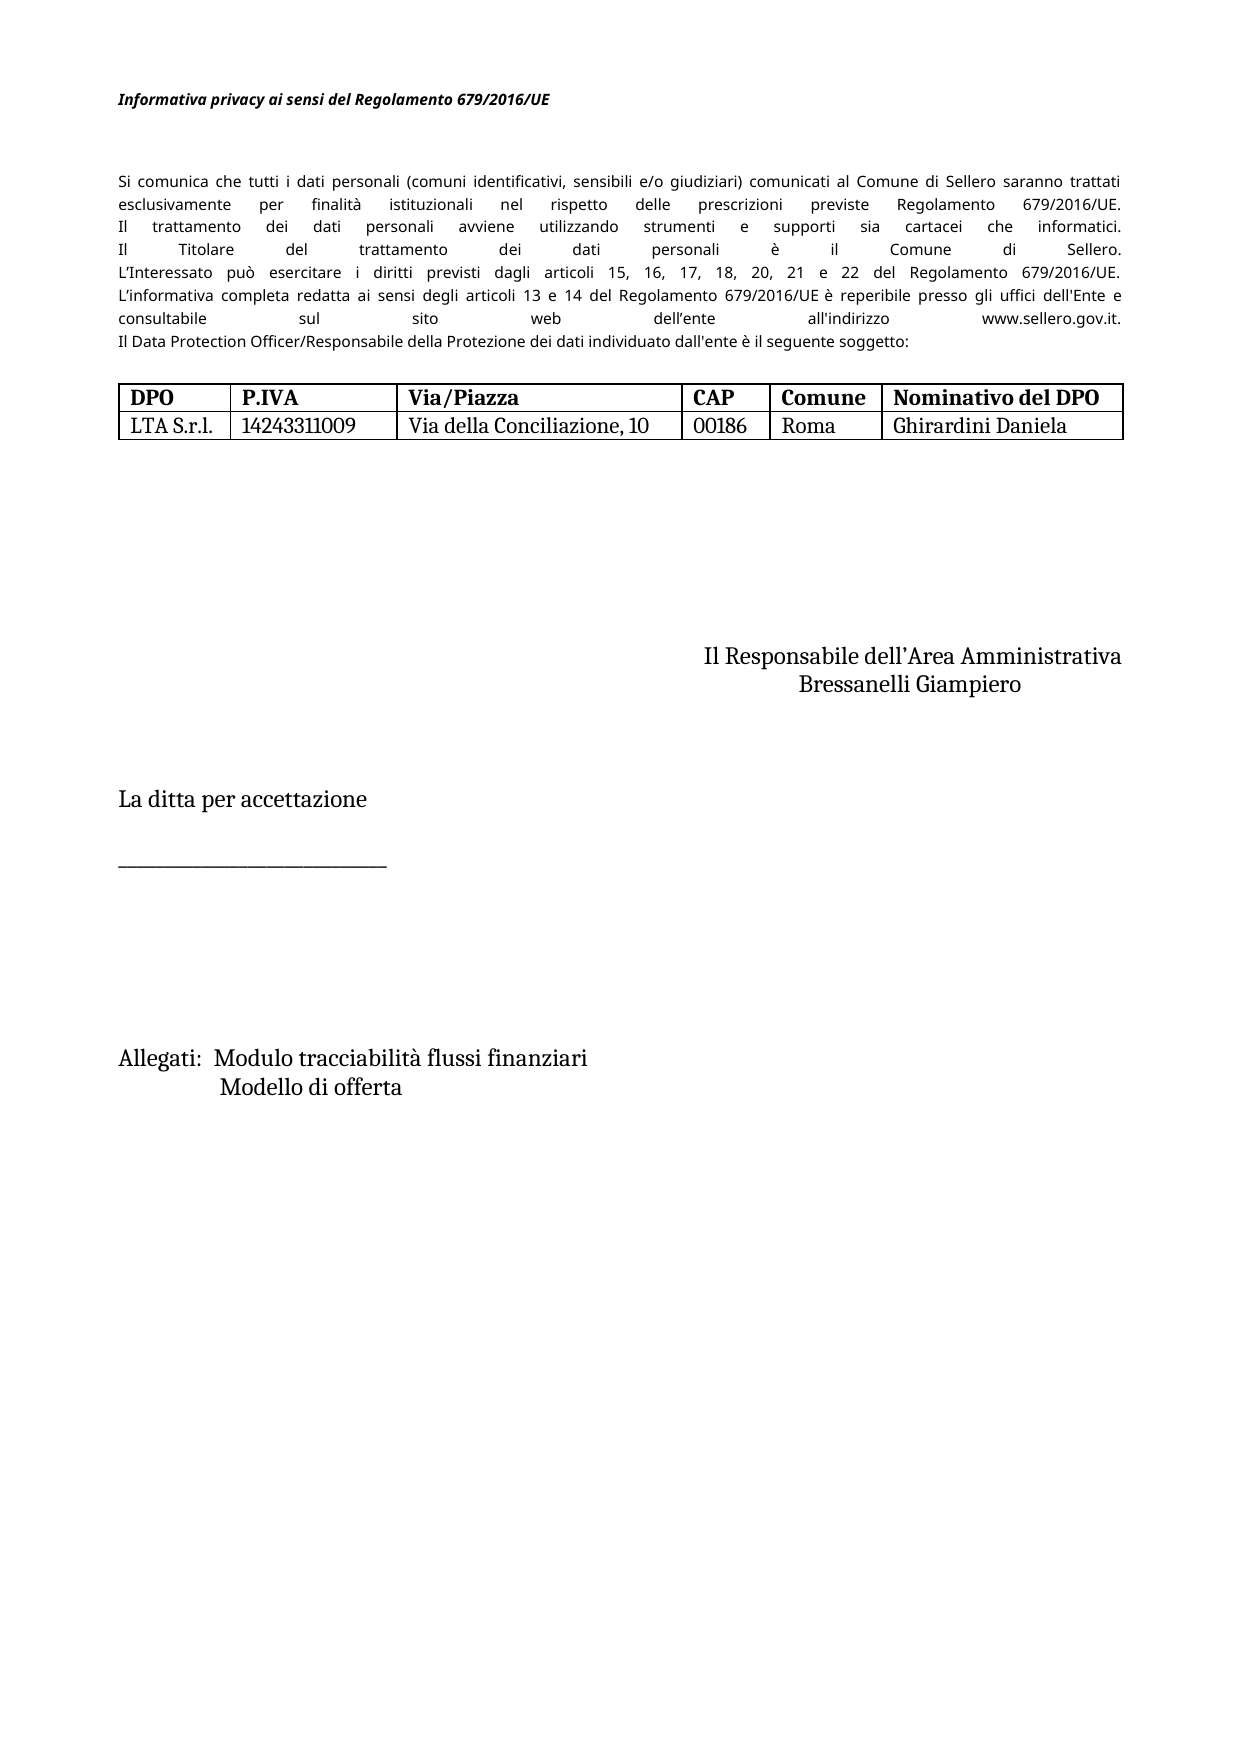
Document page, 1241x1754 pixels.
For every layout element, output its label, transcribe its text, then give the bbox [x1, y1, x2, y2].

table_cell 00186 [683, 412, 769, 439]
text Allegati: Modulo tracciabilità flussi finanziari [118, 1044, 1122, 1073]
table_cell Via della Conciliazione, 10 [398, 412, 681, 439]
table_cell Roma [771, 412, 881, 439]
text Si comunica che tutti i dati personali (comuni identificativi, sensibili e/o giudiziari) comunicati al Comune di Sellero saranno trattati esclusivamente per finalità istituzionali nel rispetto delle prescrizioni previste Regolamento 679/2016/UE. Il trattamento dei dati personali avviene utilizzando strumenti e supporti sia cartacei che informatici. Il Titolare del trattamento dei dati personali è il Comune di Sellero. L’Interessato può esercitare i diritti previsti dagli articoli 15, 16, 17, 18, 20, 21 e 22 del Regolamento 679/2016/UE. L’informativa completa redatta ai sensi degli articoli 13 e 14 del Regolamento 679/2016/UE è reperibile presso gli uffici dell'Ente e consultabile sul sito web dell’ente all'indirizzo www.sellero.gov.it. Il Data Protection Officer/Responsabile della Protezione dei dati individuato dall'ente è il seguente soggetto: [118, 141, 1122, 352]
text Il Responsabile dell’Area Amministrativa [118, 642, 1122, 670]
text Modello di offerta [118, 1073, 1122, 1102]
table_header Via/Piazza [398, 385, 681, 411]
table_cell Ghirardini Daniela [883, 412, 1122, 439]
table_header P.IVA [231, 385, 396, 411]
text La ditta per accettazione [118, 785, 1122, 814]
text _____________________________ [118, 843, 1122, 872]
text Informativa privacy ai sensi del Regolamento 679/2016/UE [118, 89, 1122, 110]
table_header Nominativo del DPO [883, 385, 1122, 411]
table_header CAP [683, 385, 769, 411]
text Bressanelli Giampiero [708, 670, 1122, 699]
table_cell LTA S.r.l. [120, 412, 230, 439]
table_header DPO [120, 385, 230, 411]
table_header Comune [771, 385, 881, 411]
table_cell 14243311009 [231, 412, 396, 439]
